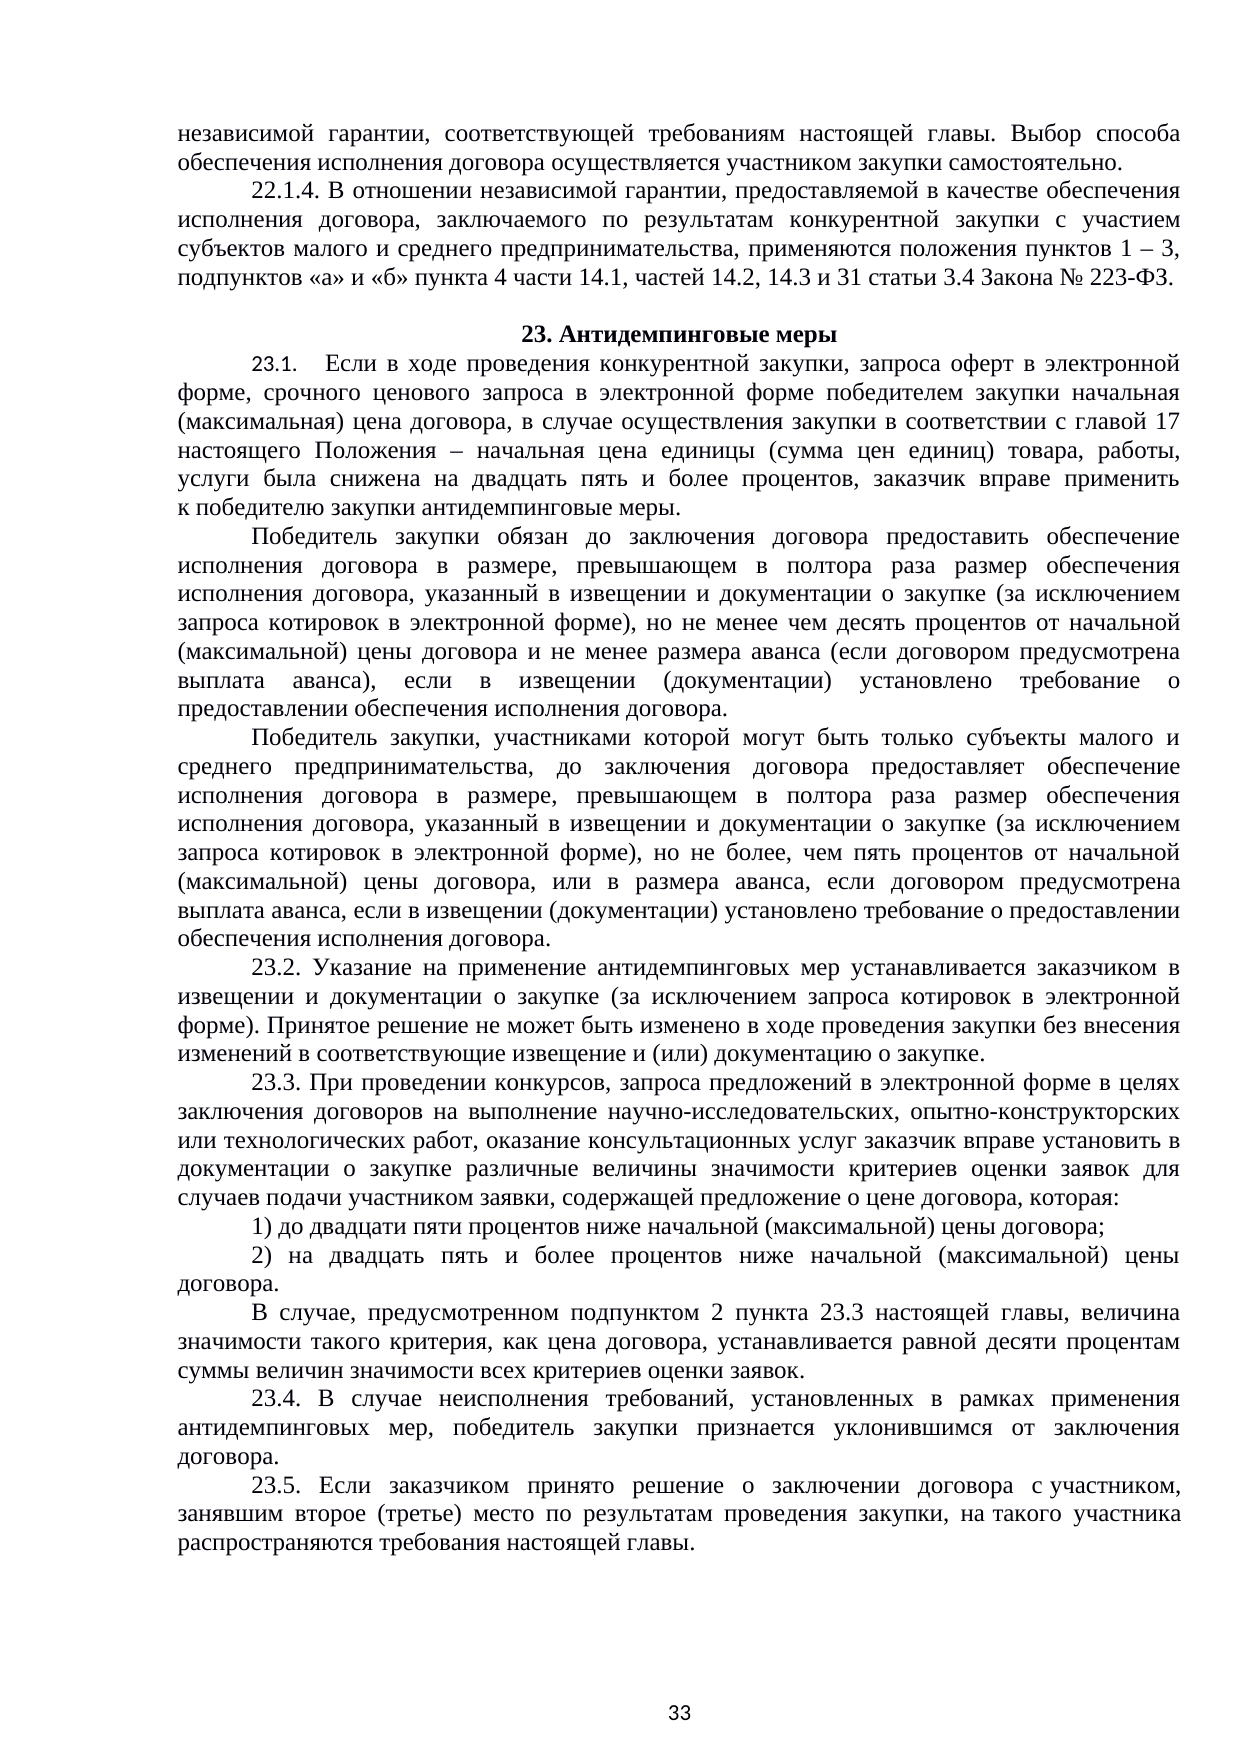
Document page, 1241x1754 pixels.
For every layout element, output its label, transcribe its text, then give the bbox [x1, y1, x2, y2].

text Победитель закупки обязан до заключения договора предоставить обеспечение исполнения договора в размере, превышающем в полтора раза размер обеспечения исполнения договора, указанный в извещении и документации о закупке (за исключением запроса котировок в электронной форме), но не менее чем десять процентов от начальной (максимальной) цены договора и не менее размера аванса (если договором предусмотрена выплата аванса), если в извещении (документации) установлено требование о предоставлении обеспечения исполнения договора. [177, 521, 1181, 722]
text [177, 118, 1181, 176]
text 1) до двадцати пяти процентов ниже начальной (максимальной) цены договора; [177, 1211, 1181, 1240]
text Победитель закупки, участниками которой могут быть только субъекты малого и среднего предпринимательства, до заключения договора предоставляет обеспечение исполнения договора в размере, превышающем в полтора раза размер обеспечения исполнения договора, указанный в извещении и документации о закупке (за исключением запроса котировок в электронной форме), но не более, чем пять процентов от начальной (максимальной) цены договора, или в размера аванса, если договором предусмотрена выплата аванса, если в извещении (документации) установлено требование о предоставлении обеспечения исполнения договора. [177, 722, 1181, 952]
text 2) на двадцать пять и более процентов ниже начальной (максимальной) цены договора. [177, 1240, 1181, 1297]
list Если в ходе проведения конкурентной закупки, запроса оферт в электронной форме, срочного ценового запроса в электронной форме победителем закупки начальная (максимальная) цена договора, в случае осуществления закупки в соответствии с главой 17 настоящего Положения – начальная цена единицы (сумма цен единиц) товара, работы, услуги была снижена на двадцать пять и более процентов, заказчик вправе применить к победителю закупки антидемпинговые меры. [177, 348, 1181, 521]
list 23.2. Указание на применение антидемпинговых мер устанавливается заказчиком в извещении и документации о закупке (за исключением запроса котировок в электронной форме). Принятое решение не может быть изменено в ходе проведения закупки без внесения изменений в соответствующие извещение и (или) документацию о закупке. [177, 952, 1181, 1067]
text 23.4. В случае неисполнения требований, установленных в рамках применения антидемпинговых мер, победитель закупки признается уклонившимся от заключения договора. [177, 1383, 1181, 1470]
subtitle 23. Антидемпинговые меры [177, 319, 1181, 348]
text 23.5. Если заказчиком принято решение о заключении договора с участником, занявшим второе (третье) место по результатам проведения закупки, на такого участника распространяются требования настоящей главы. [177, 1470, 1181, 1556]
text 22.1.4. В отношении независимой гарантии, предоставляемой в качестве обеспечения исполнения договора, заключаемого по результатам конкурентной закупки с участием субъектов малого и среднего предпринимательства, применяются положения пунктов 1 – 3, подпунктов «а» и «б» пункта 4 части 14.1, частей 14.2, 14.3 и 31 статьи 3.4 Закона № 223-ФЗ. [177, 176, 1181, 291]
text В случае, предусмотренном подпунктом 2 пункта 23.3 настоящей главы, величина значимости такого критерия, как цена договора, устанавливается равной десяти процентам суммы величин значимости всех критериев оценки заявок. [177, 1297, 1181, 1383]
text 23.3. При проведении конкурсов, запроса предложений в электронной форме в целях заключения договоров на выполнение научно-исследовательских, опытно-конструкторских или технологических работ, оказание консультационных услуг заказчик вправе установить в документации о закупке различные величины значимости критериев оценки заявок для случаев подачи участником заявки, содержащей предложение о цене договора, которая: [177, 1067, 1181, 1211]
